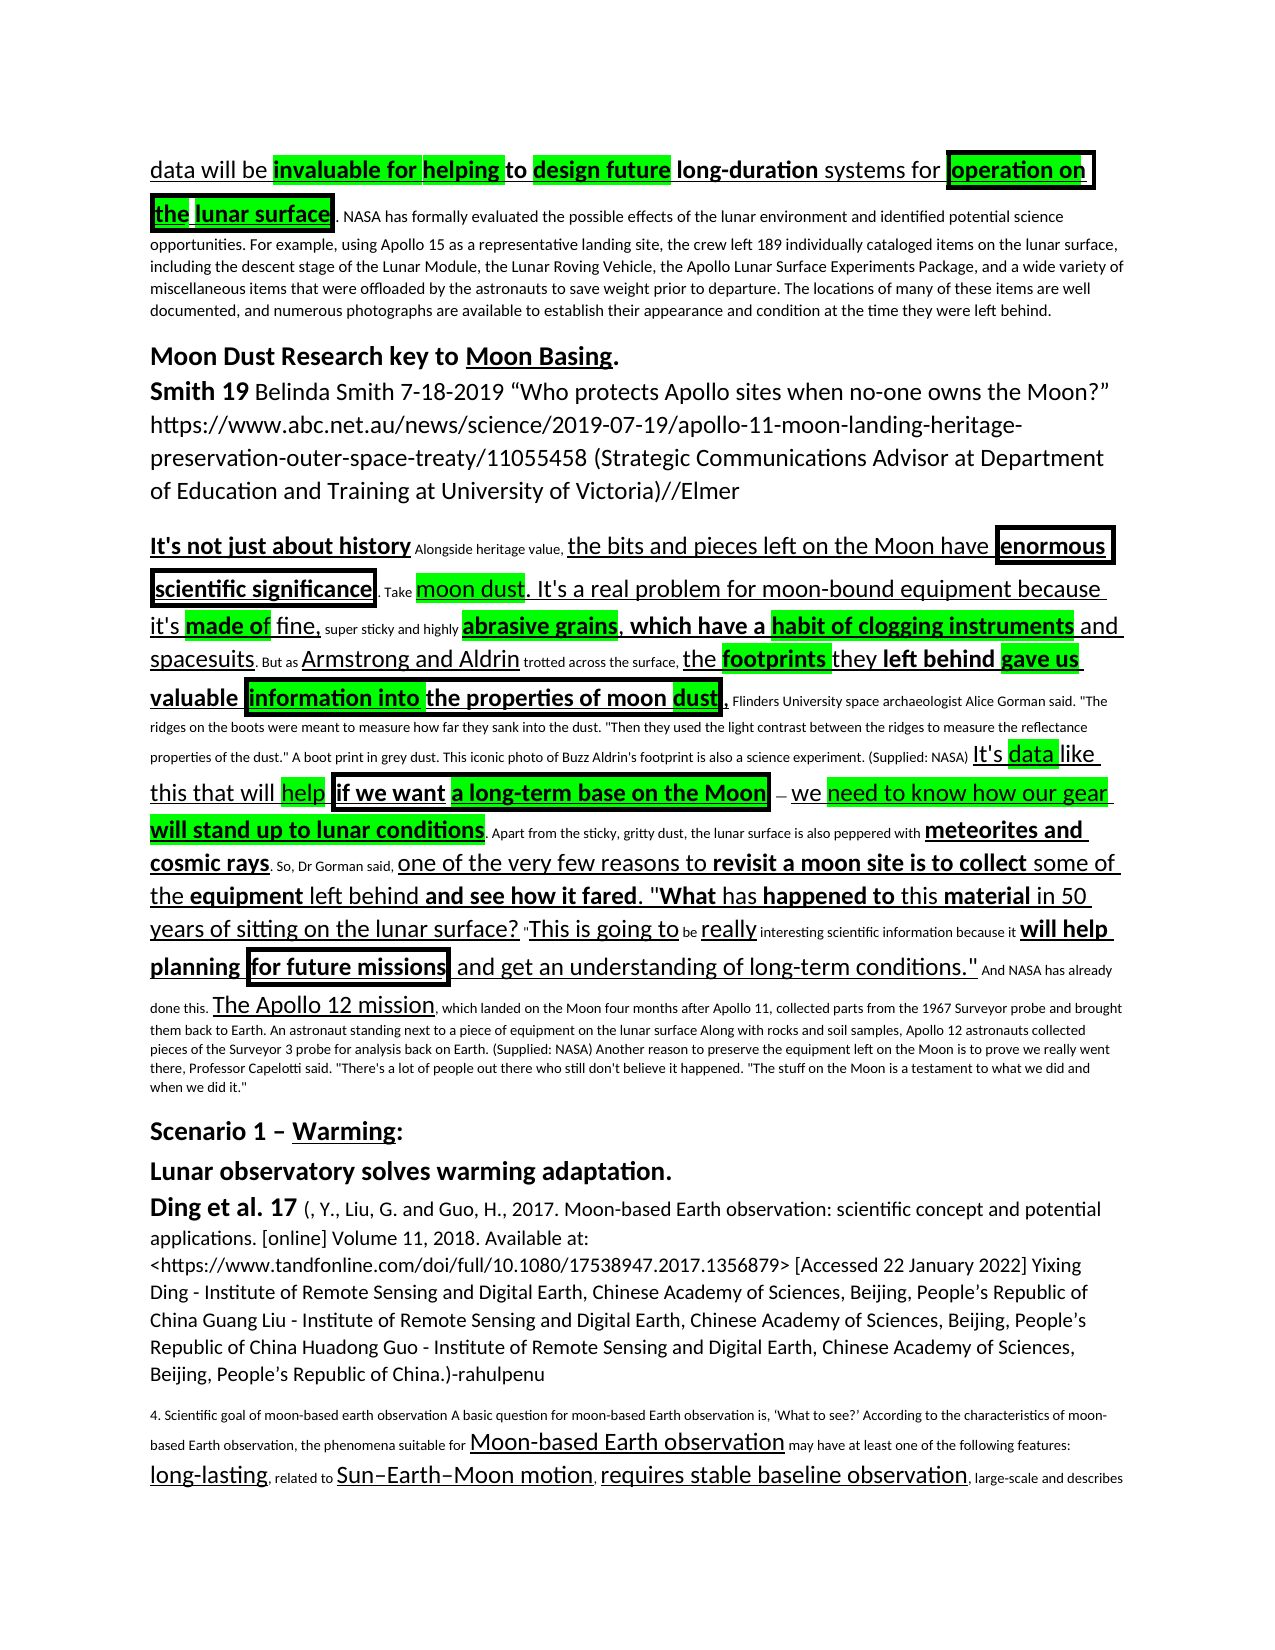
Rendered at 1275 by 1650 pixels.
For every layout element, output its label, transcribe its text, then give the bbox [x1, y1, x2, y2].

subtitle Lunar observatory solves warming adaptation. [150, 1154, 1125, 1187]
text Ding et al. 17 (, Y., Liu, G. and Guo, H., 2017. Moon-based Earth observation: scientific concept and potential applications. [online] Volume 11, 2018. Available at: <https://www.tandfonline.com/doi/full/10.1080/17538947.2017.1356879> [Accessed 22 January 2022] Yixing Ding - Institute of Remote Sensing and Digital Earth, Chinese Academy of Sciences, Beijing, People’s Republic of China Guang Liu - Institute of Remote Sensing and Digital Earth, Chinese Academy of Sciences, Beijing, People’s Republic of China Huadong Guo - Institute of Remote Sensing and Digital Earth, Chinese Academy of Sciences, Beijing, People’s Republic of China.)-rahulpenu [150, 1190, 1125, 1387]
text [150, 150, 1125, 320]
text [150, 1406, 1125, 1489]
text Smith 19 Belinda Smith 7-18-2019 “Who protects Apollo sites when no-one owns the Moon?” https://www.abc.net.au/news/science/2019-07-19/apollo-11-moon-landing-heritage-preservation-outer-space-treaty/11055458 (Strategic Communications Advisor at Department of Education and Training at University of Victoria)//Elmer [150, 374, 1125, 506]
subtitle Moon Dust Research key to Moon Basing. [150, 339, 1125, 372]
text It's not just about history Alongside heritage value, the bits and pieces left on the Moon have enormous scientific significance. Take moon dust. It's a real problem for moon-bound equipment because it's made of fine, super sticky and highly abrasive grains, which have a habit of clogging instruments and spacesuits. But as Armstrong and Aldrin trotted across the surface, the footprints they left behind gave us valuable information into the properties of moon dust, Flinders University space archaeologist Alice Gorman said. "The ridges on the boots were meant to measure how far they sank into the dust. "Then they used the light contrast between the ridges to measure the reflectance properties of the dust." A boot print in grey dust. This iconic photo of Buzz Aldrin's footprint is also a science experiment. (Supplied: NASA) It's data like this that will help if we want a long-term base on the Moon — we need to know how our gear will stand up to lunar conditions. Apart from the sticky, gritty dust, the lunar surface is also peppered with meteorites and cosmic rays. So, Dr Gorman said, one of the very few reasons to revisit a moon site is to collect some of the equipment left behind and see how it fared. "What has happened to this material in 50 years of sitting on the lunar surface? "This is going to be really interesting scientific information because it will help planning for future missions and get an understanding of long-term conditions." And NASA has already done this. The Apollo 12 mission, which landed on the Moon four months after Apollo 11, collected parts from the 1967 Surveyor probe and brought them back to Earth. An astronaut standing next to a piece of equipment on the lunar surface Along with rocks and soil samples, Apollo 12 astronauts collected pieces of the Surveyor 3 probe for analysis back on Earth. (Supplied: NASA) Another reason to preserve the equipment left on the Moon is to prove we really went there, Professor Capelotti said. "There's a lot of people out there who still don't believe it happened. "The stuff on the Moon is a testament to what we did and when we did it." [150, 525, 1125, 1096]
subtitle Scenario 1 – Warming: [150, 1114, 1125, 1147]
